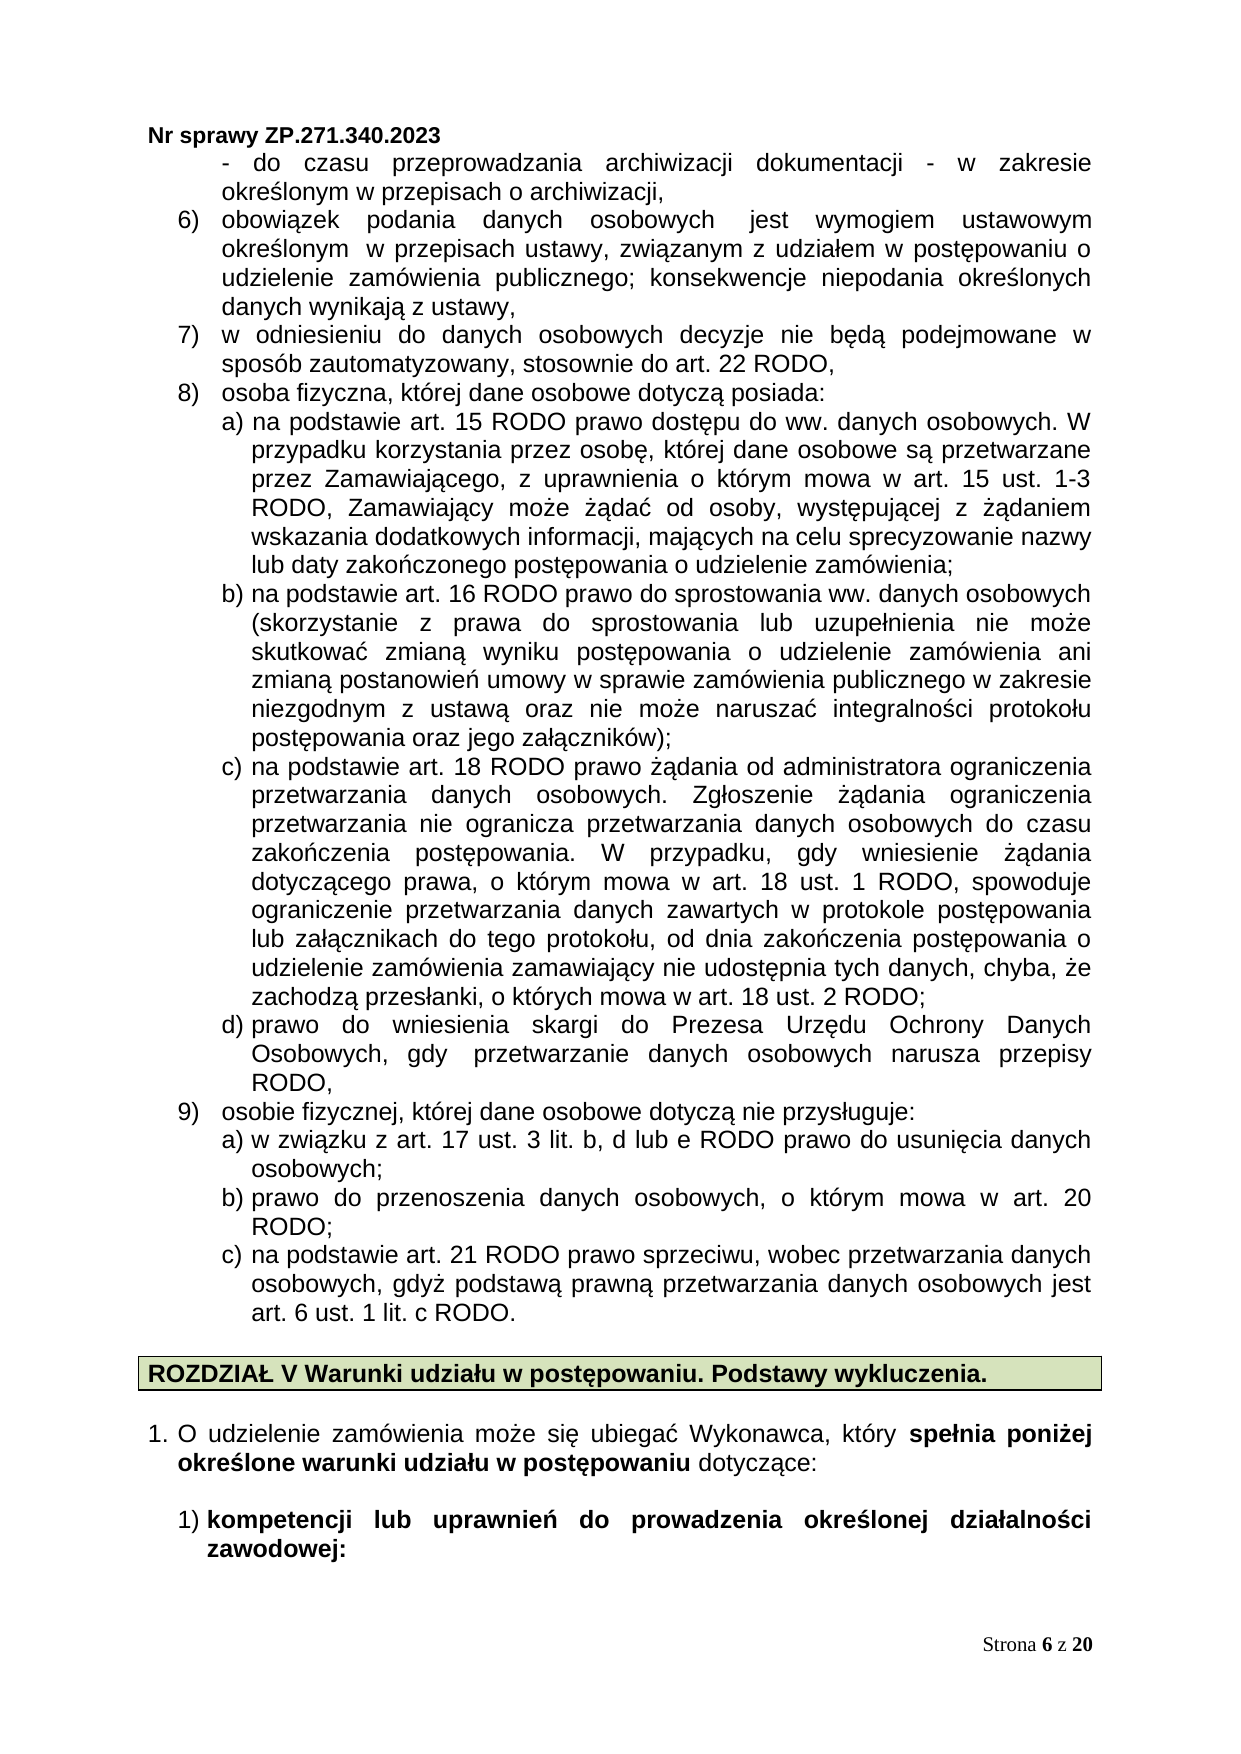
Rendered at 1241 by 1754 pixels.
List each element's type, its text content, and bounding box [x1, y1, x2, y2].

text d) prawo do wniesienia skargi do Prezesa Urzędu Ochrony Danych Osobowych, gdy przetwarzanie danych osobowych narusza przepisy RODO, [221, 1011, 1093, 1097]
text c) na podstawie art. 18 RODO prawo żądania od administratora ograniczenia przetwarzania danych osobowych. Zgłoszenie żądania ograniczenia przetwarzania nie ogranicza przetwarzania danych osobowych do czasu zakończenia postępowania. W przypadku, gdy wniesienie żądania dotyczącego prawa, o którym mowa w art. 18 ust. 1 RODO, spowoduje ograniczenie przetwarzania danych zawartych w protokole postępowania lub załącznikach do tego protokołu, od dnia zakończenia postępowania o udzielenie zamówienia zamawiający nie udostępnia tych danych, chyba, że zachodzą przesłanki, o których mowa w art. 18 ust. 2 RODO; [221, 752, 1093, 1011]
text c) na podstawie art. 21 RODO prawo sprzeciwu, wobec przetwarzania danych osobowych, gdyż podstawą prawną przetwarzania danych osobowych jest art. 6 ust. 1 lit. c RODO. [221, 1241, 1093, 1327]
list obowiązek podania danych osobowych jest wymogiem ustawowym określonym w przepisach ustawy, związanym z udziałem w postępowaniu o udzielenie zamówienia publicznego; konsekwencje niepodania określonych danych wynikają z ustawy, [177, 206, 1093, 321]
text b) prawo do przenoszenia danych osobowych, o którym mowa w art. 20 RODO; [221, 1183, 1093, 1241]
list osoba fizyczna, której dane osobowe dotyczą posiada: [177, 378, 1093, 407]
list w odniesieniu do danych osobowych decyzje nie będą podejmowane w sposób zautomatyzowany, stosownie do art. 22 RODO, [177, 321, 1093, 378]
text a) w związku z art. 17 ust. 3 lit. b, d lub e RODO prawo do usunięcia danych osobowych; [221, 1126, 1093, 1183]
text b) na podstawie art. 16 RODO prawo do sprostowania ww. danych osobowych (skorzystanie z prawa do sprostowania lub uzupełnienia nie może skutkować zmianą wyniku postępowania o udzielenie zamówienia ani zmianą postanowień umowy w sprawie zamówienia publicznego w zakresie niezgodnym z ustawą oraz nie może naruszać integralności protokołu postępowania oraz jego załączników); [221, 579, 1093, 752]
text - do czasu przeprowadzania archiwizacji dokumentacji - w zakresie określonym w przepisach o archiwizacji, [221, 148, 1093, 206]
list O udzielenie zamówienia może się ubiegać Wykonawca, który spełnia poniżej określone warunki udziału w postępowaniu dotyczące: [148, 1419, 1093, 1477]
subtitle ROZDZIAŁ V Warunki udziału w postępowaniu. Podstawy wykluczenia. [139, 1357, 1101, 1389]
list kompetencji lub uprawnień do prowadzenia określonej działalności zawodowej: [177, 1506, 1093, 1563]
list osobie fizycznej, której dane osobowe dotyczą nie przysługuje: [177, 1097, 1093, 1126]
text a) na podstawie art. 15 RODO prawo dostępu do ww. danych osobowych. W przypadku korzystania przez osobę, której dane osobowe są przetwarzane przez Zamawiającego, z uprawnienia o którym mowa w art. 15 ust. 1-3 RODO, Zamawiający może żądać od osoby, występującej z żądaniem wskazania dodatkowych informacji, mających na celu sprecyzowanie nazwy lub daty zakończonego postępowania o udzielenie zamówienia; [221, 407, 1093, 579]
